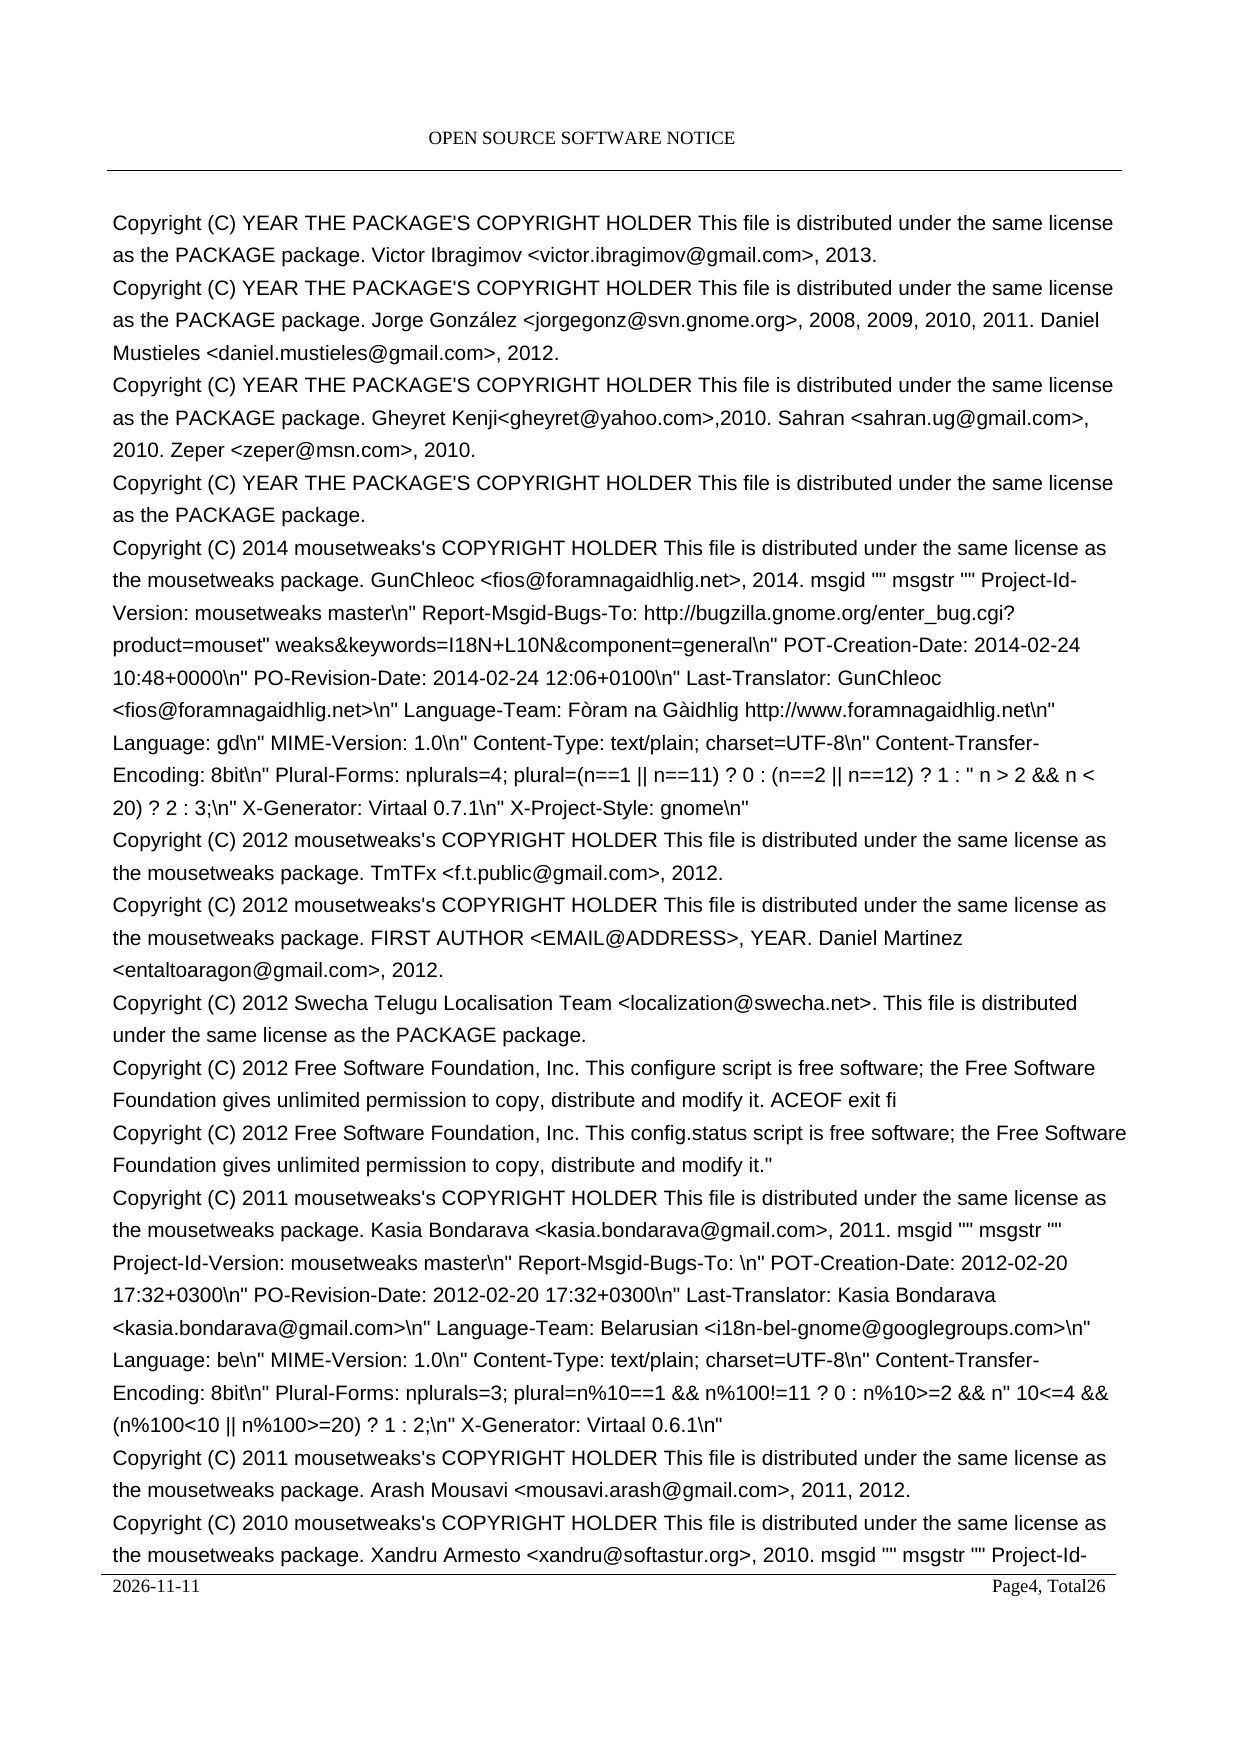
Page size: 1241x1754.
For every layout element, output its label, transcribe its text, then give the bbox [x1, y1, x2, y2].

text Copyright (C) 2011 mousetweaks's COPYRIGHT HOLDER This file is distributed under the same license as the mousetweaks package. Kasia Bondarava <kasia.bondarava@gmail.com>, 2011. msgid "" msgstr "" Project-Id-Version: mousetweaks master\n" Report-Msgid-Bugs-To: \n" POT-Creation-Date: 2012-02-20 17:32+0300\n" PO-Revision-Date: 2012-02-20 17:32+0300\n" Last-Translator: Kasia Bondarava <kasia.bondarava@gmail.com>\n" Language-Team: Belarusian <i18n-bel-gnome@googlegroups.com>\n" Language: be\n" MIME-Version: 1.0\n" Content-Type: text/plain; charset=UTF-8\n" Content-Transfer-Encoding: 8bit\n" Plural-Forms: nplurals=3; plural=n%10==1 && n%100!=11 ? 0 : n%10>=2 && n" 10<=4 && (n%100<10 || n%100>=20) ? 1 : 2;\n" X-Generator: Virtaal 0.6.1\n" [112, 1181, 1128, 1441]
text Copyright (C) 2012 Swecha Telugu Localisation Team <localization@swecha.net>. This file is distributed under the same license as the PACKAGE package. [112, 986, 1128, 1051]
text Copyright (C) 2014 mousetweaks's COPYRIGHT HOLDER This file is distributed under the same license as the mousetweaks package. GunChleoc <fios@foramnagaidhlig.net>, 2014. msgid "" msgstr "" Project-Id-Version: mousetweaks master\n" Report-Msgid-Bugs-To: http://bugzilla.gnome.org/enter_bug.cgi?product=mouset" weaks&keywords=I18N+L10N&component=general\n" POT-Creation-Date: 2014-02-24 10:48+0000\n" PO-Revision-Date: 2014-02-24 12:06+0100\n" Last-Translator: GunChleoc <fios@foramnagaidhlig.net>\n" Language-Team: Fòram na Gàidhlig http://www.foramnagaidhlig.net\n" Language: gd\n" MIME-Version: 1.0\n" Content-Type: text/plain; charset=UTF-8\n" Content-Transfer-Encoding: 8bit\n" Plural-Forms: nplurals=4; plural=(n==1 || n==11) ? 0 : (n==2 || n==12) ? 1 : " n > 2 && n < 20) ? 2 : 3;\n" X-Generator: Virtaal 0.7.1\n" X-Project-Style: gnome\n" [112, 531, 1128, 824]
text Copyright (C) 2012 Free Software Foundation, Inc. This configure script is free software; the Free Software Foundation gives unlimited permission to copy, distribute and modify it. ACEOF exit fi [112, 1051, 1128, 1116]
text Copyright (C) 2012 Free Software Foundation, Inc. This config.status script is free software; the Free Software Foundation gives unlimited permission to copy, distribute and modify it." [112, 1116, 1128, 1181]
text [112, 1506, 1128, 1571]
text Copyright (C) 2011 mousetweaks's COPYRIGHT HOLDER This file is distributed under the same license as the mousetweaks package. Arash Mousavi <mousavi.arash@gmail.com>, 2011, 2012. [112, 1441, 1128, 1506]
text Copyright (C) YEAR THE PACKAGE'S COPYRIGHT HOLDER This file is distributed under the same license as the PACKAGE package. Jorge González <jorgegonz@svn.gnome.org>, 2008, 2009, 2010, 2011. Daniel Mustieles <daniel.mustieles@gmail.com>, 2012. [112, 271, 1128, 369]
text Copyright (C) YEAR THE PACKAGE'S COPYRIGHT HOLDER This file is distributed under the same license as the PACKAGE package. [112, 466, 1128, 531]
text Copyright (C) YEAR THE PACKAGE'S COPYRIGHT HOLDER This file is distributed under the same license as the PACKAGE package. Victor Ibragimov <victor.ibragimov@gmail.com>, 2013. [112, 206, 1128, 271]
text Copyright (C) 2012 mousetweaks's COPYRIGHT HOLDER This file is distributed under the same license as the mousetweaks package. TmTFx <f.t.public@gmail.com>, 2012. [112, 824, 1128, 889]
text Copyright (C) YEAR THE PACKAGE'S COPYRIGHT HOLDER This file is distributed under the same license as the PACKAGE package. Gheyret Kenji<gheyret@yahoo.com>,2010. Sahran <sahran.ug@gmail.com>, 2010. Zeper <zeper@msn.com>, 2010. [112, 369, 1128, 466]
text Copyright (C) 2012 mousetweaks's COPYRIGHT HOLDER This file is distributed under the same license as the mousetweaks package. FIRST AUTHOR <EMAIL@ADDRESS>, YEAR. Daniel Martinez <entaltoaragon@gmail.com>, 2012. [112, 889, 1128, 986]
